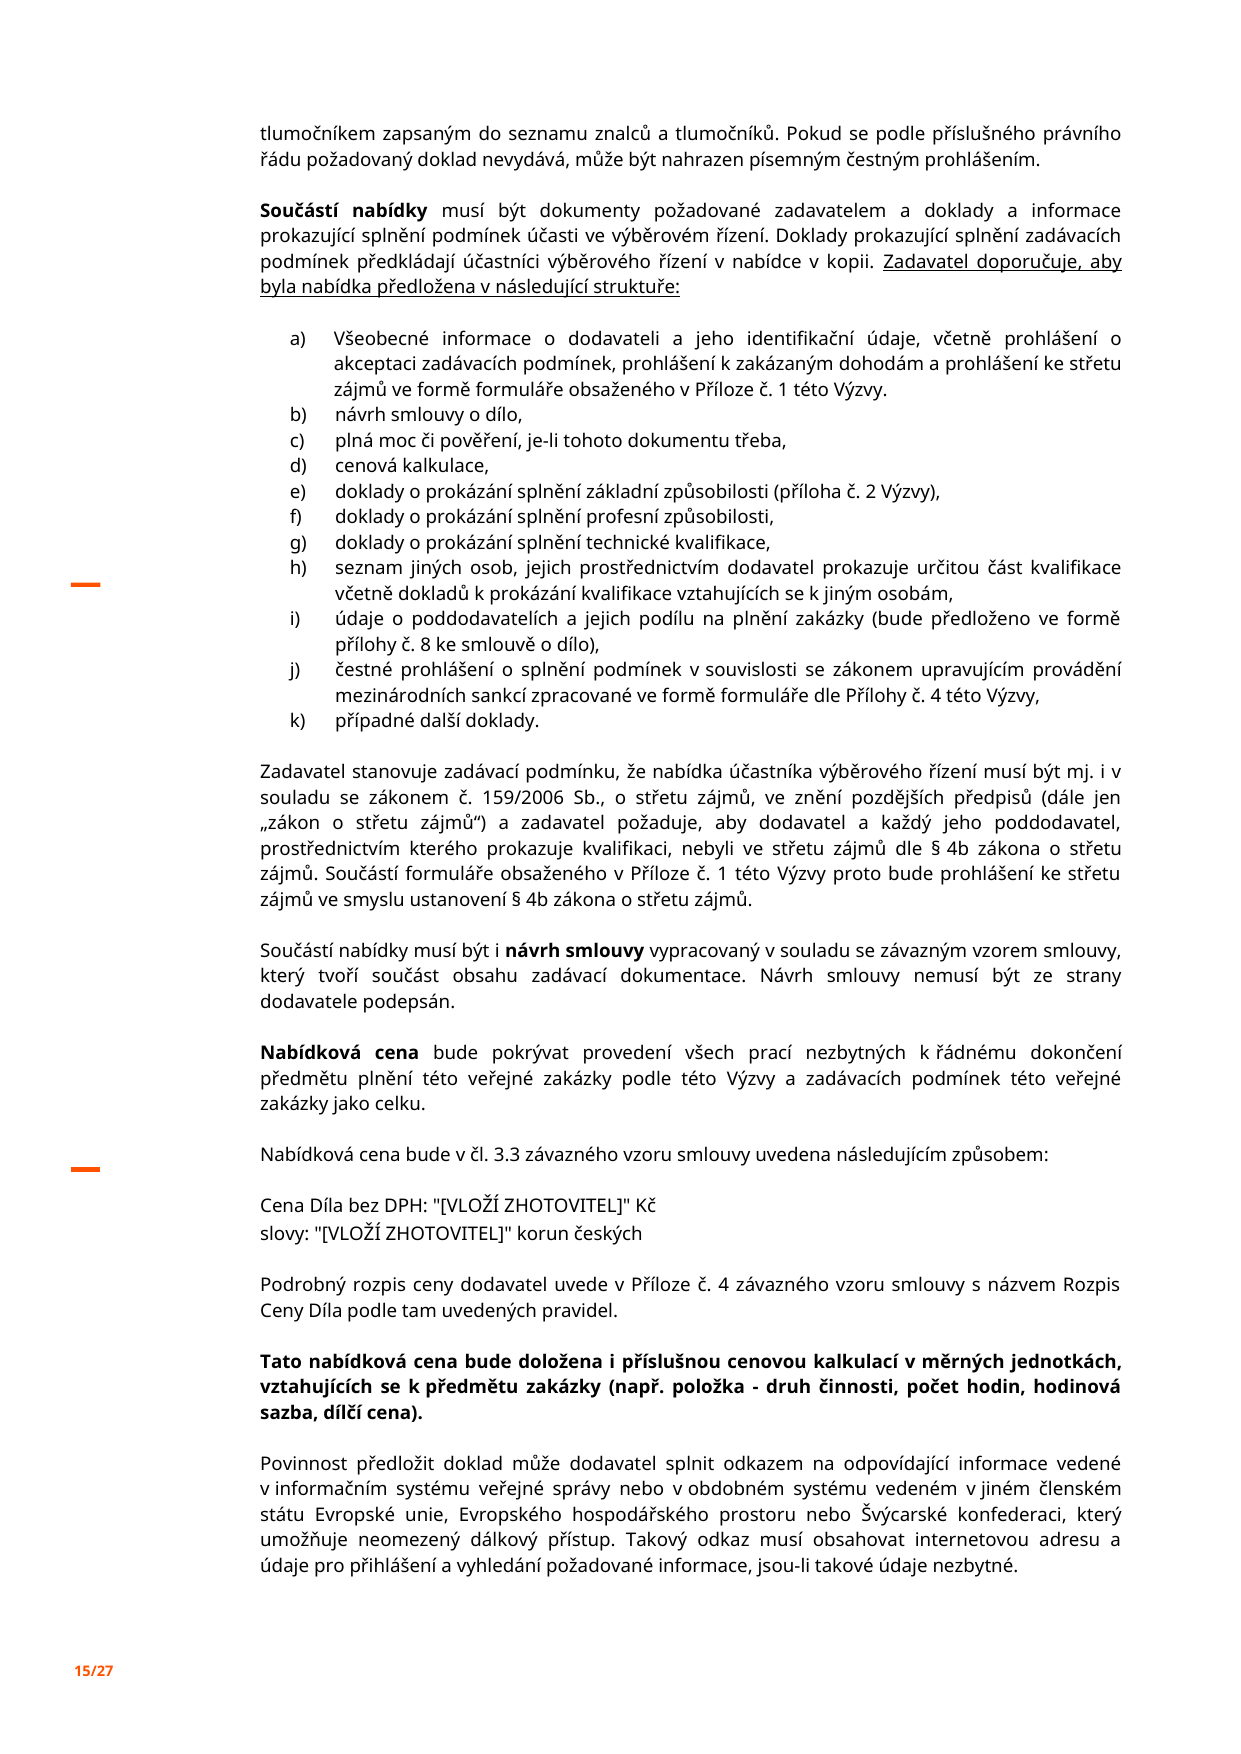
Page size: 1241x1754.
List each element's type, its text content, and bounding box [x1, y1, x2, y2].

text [260, 121, 1122, 172]
text Nabídková cena bude v čl. 3.3 závazného vzoru smlouvy uvedena následujícím způsobem: [216, 1141, 1122, 1167]
text Součástí nabídky musí být i návrh smlouvy vypracovaný v souladu se závazným vzorem smlouvy, který tvoří součást obsahu zadávací dokumentace. Návrh smlouvy nemusí být ze strany dodavatele podepsán. [260, 937, 1122, 1014]
list doklady o prokázání splnění profesní způsobilosti, [289, 503, 1122, 529]
list návrh smlouvy o dílo, [289, 401, 1122, 427]
text Podrobný rozpis ceny dodavatel uvede v Příloze č. 4 závazného vzoru smlouvy s názvem Rozpis Ceny Díla podle tam uvedených pravidel. [260, 1272, 1122, 1323]
text Nabídková cena bude pokrývat provedení všech prací nezbytných k řádnému dokončení předmětu plnění této veřejné zakázky podle této Výzvy a zadávacích podmínek této veřejné zakázky jako celku. [260, 1039, 1122, 1116]
text slovy: "[VLOŽÍ ZHOTOVITEL]" korun českých [260, 1221, 1122, 1246]
list seznam jiných osob, jejich prostřednictvím dodavatel prokazuje určitou část kvalifikace včetně dokladů k prokázání kvalifikace vztahujících se k jiným osobám, [289, 554, 1122, 606]
text Povinnost předložit doklad může dodavatel splnit odkazem na odpovídající informace vedené v informačním systému veřejné správy nebo v obdobném systému vedeném v jiném členském státu Evropské unie, Evropského hospodářského prostoru nebo Švýcarské konfederaci, který umožňuje neomezený dálkový přístup. Takový odkaz musí obsahovat internetovou adresu a údaje pro přihlášení a vyhledání požadované informace, jsou-li takové údaje nezbytné. [260, 1450, 1122, 1578]
list cenová kalkulace, [289, 452, 1122, 478]
list Všeobecné informace o dodavateli a jeho identifikační údaje, včetně prohlášení o akceptaci zadávacích podmínek, prohlášení k zakázaným dohodám a prohlášení ke střetu zájmů ve formě formuláře obsaženého v Příloze č. 1 této Výzvy. [289, 325, 1122, 401]
text Tato nabídková cena bude doložena i příslušnou cenovou kalkulací v měrných jednotkách, vztahujících se k předmětu zakázky (např. položka - druh činnosti, počet hodin, hodinová sazba, dílčí cena). [260, 1348, 1122, 1425]
list čestné prohlášení o splnění podmínek v souvislosti se zákonem upravujícím provádění mezinárodních sankcí zpracované ve formě formuláře dle Přílohy č. 4 této Výzvy, [289, 657, 1122, 708]
list případné další doklady. [289, 708, 1122, 733]
list údaje o poddodavatelích a jejich podílu na plnění zakázky (bude předloženo ve formě přílohy č. 8 ke smlouvě o dílo), [289, 606, 1122, 657]
list doklady o prokázání splnění technické kvalifikace, [289, 529, 1122, 554]
list plná moc či pověření, je-li tohoto dokumentu třeba, [289, 427, 1122, 452]
text Součástí nabídky musí být dokumenty požadované zadavatelem a doklady a informace prokazující splnění podmínek účasti ve výběrovém řízení. Doklady prokazující splnění zadávacích podmínek předkládají účastníci výběrového řízení v nabídce v kopii. Zadavatel doporučuje, aby byla nabídka předložena v následující struktuře: [260, 197, 1122, 299]
list Cena Díla bez DPH: "[VLOŽÍ ZHOTOVITEL]" Kč [260, 1192, 1122, 1218]
list doklady o prokázání splnění základní způsobilosti (příloha č. 2 Výzvy), [289, 478, 1122, 503]
text Zadavatel stanovuje zadávací podmínku, že nabídka účastníka výběrového řízení musí být mj. i v souladu se zákonem č. 159/2006 Sb., o střetu zájmů, ve znění pozdějších předpisů (dále jen „zákon o střetu zájmů“) a zadavatel požaduje, aby dodavatel a každý jeho poddodavatel, prostřednictvím kterého prokazuje kvalifikaci, nebyli ve střetu zájmů dle § 4b zákona o střetu zájmů. Součástí formuláře obsaženého v Příloze č. 1 této Výzvy proto bude prohlášení ke střetu zájmů ve smyslu ustanovení § 4b zákona o střetu zájmů. [260, 759, 1122, 912]
